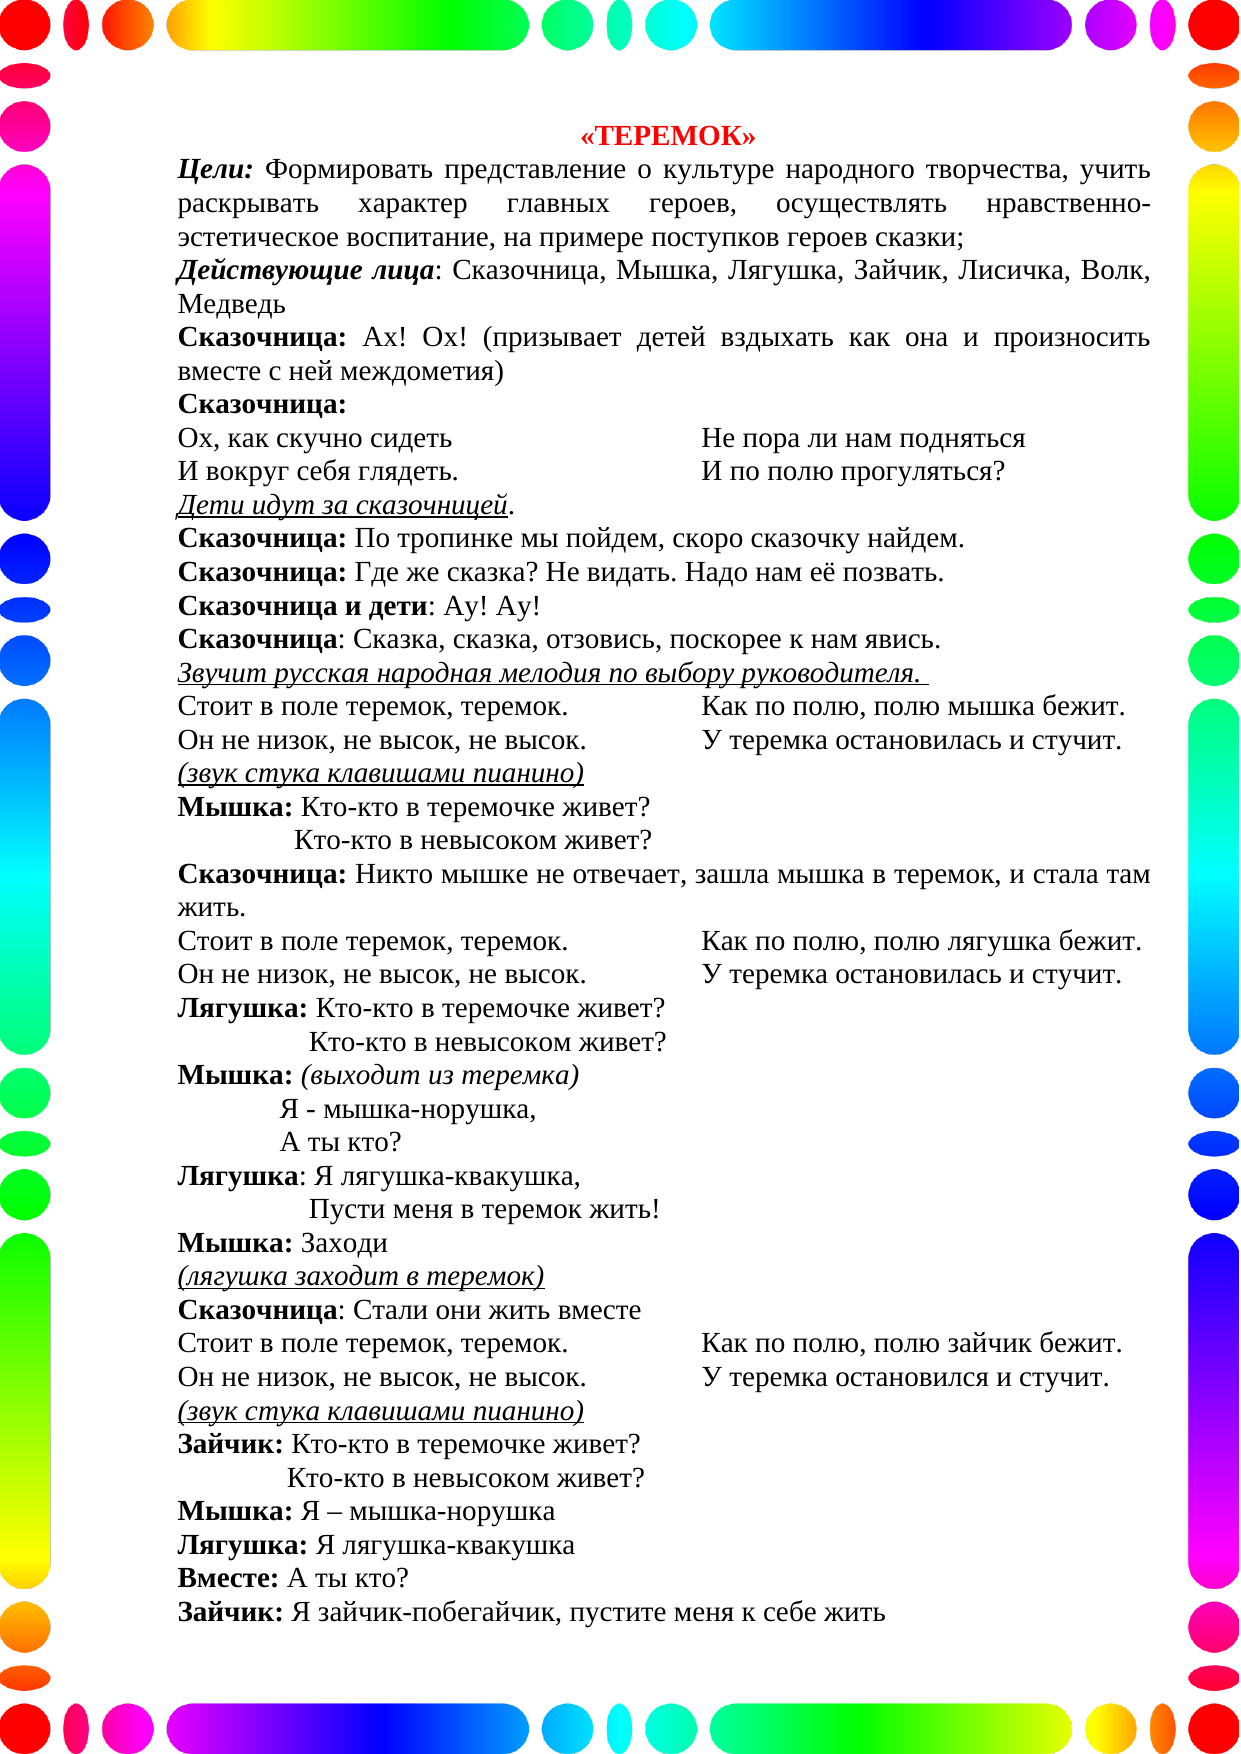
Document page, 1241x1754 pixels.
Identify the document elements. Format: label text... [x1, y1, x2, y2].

text (звук стука клавишами пианино) [177, 755, 1152, 789]
text А ты кто? [177, 1124, 1152, 1158]
text Сказочница: По тропинке мы пойдем, скоро сказочку найдем. [177, 521, 1152, 554]
text У теремка остановился и стучит. [701, 1359, 1152, 1393]
text Он не низок, не высок, не высок. [177, 1359, 627, 1393]
text Стоит в поле теремок, теремок. [177, 1326, 627, 1359]
text У теремка остановилась и стучит. [701, 722, 1152, 755]
text И вокруг себя глядеть. [177, 453, 627, 487]
text Стоит в поле теремок, теремок. [177, 923, 627, 957]
text Он не низок, не высок, не высок. [177, 957, 627, 990]
text Как по полю, полю лягушка бежит. [701, 923, 1152, 957]
text Мышка: Заходи [177, 1225, 1152, 1258]
text Цели: Формировать представление о культуре народного творчества, учить раскрывать характер главных героев, осуществлять нравственно-эстетическое воспитание, на примере поступков героев сказки; [177, 152, 1152, 252]
text Кто-кто в невысоком живет? [177, 1460, 1152, 1493]
text Стоит в поле теремок, теремок. [177, 688, 627, 722]
text Сказочница: Никто мышке не отвечает, зашла мышка в теремок, и стала там жить. [177, 856, 1152, 923]
text Сказочница: Ах! Ох! (призывает детей вздыхать как она и произносить вместе с ней междометия) [177, 319, 1152, 386]
text Дети идут за сказочницей. [177, 487, 1152, 521]
text Лягушка: Я лягушка-квакушка [177, 1527, 1152, 1560]
text Сказочница и дети: Ау! Ау! [177, 588, 1152, 621]
text Не пора ли нам подняться [701, 420, 1152, 453]
text Действующие лица: Сказочница, Мышка, Лягушка, Зайчик, Лисичка, Волк, Медведь [177, 252, 1152, 319]
picture [0, 0, 1239, 1754]
text Зайчик: Я зайчик-побегайчик, пустите меня к себе жить [177, 1594, 1152, 1627]
text Сказочница: [177, 386, 1152, 420]
text Как по полю, полю мышка бежит. [701, 688, 1152, 722]
text Мышка: Я – мышка-норушка [177, 1493, 1152, 1527]
text Я - мышка-норушка, [177, 1091, 1152, 1124]
text У теремка остановилась и стучит. [701, 957, 1152, 990]
text (лягушка заходит в теремок) [177, 1258, 1152, 1292]
text «ТЕРЕМОК» [177, 118, 1152, 152]
text И по полю прогуляться? [701, 453, 1152, 487]
text Пусти меня в теремок жить! [177, 1191, 1152, 1225]
text Мышка: Кто-кто в теремочке живет? [177, 789, 1152, 822]
text Лягушка: Я лягушка-квакушка, [177, 1158, 1152, 1191]
text (звук стука клавишами пианино) [177, 1393, 1152, 1426]
text Сказочница: Где же сказка? Не видать. Надо нам её позвать. [177, 554, 1152, 588]
text Зайчик: Кто-кто в теремочке живет? [177, 1426, 1152, 1460]
text Мышка: (выходит из теремка) [177, 1057, 1152, 1091]
text Он не низок, не высок, не высок. [177, 722, 627, 755]
text Как по полю, полю зайчик бежит. [701, 1326, 1152, 1359]
text Кто-кто в невысоком живет? [177, 822, 1152, 856]
text Ох, как скучно сидеть [177, 420, 627, 453]
text Сказочница: Сказка, сказка, отзовись, поскорее к нам явись. [177, 621, 1152, 655]
text Сказочница: Стали они жить вместе [177, 1292, 1152, 1326]
text Кто-кто в невысоком живет? [177, 1024, 1152, 1057]
text Лягушка: Кто-кто в теремочке живет? [177, 990, 1152, 1024]
text Звучит русская народная мелодия по выбору руководителя. [177, 655, 1152, 688]
text Вместе: А ты кто? [177, 1560, 1152, 1594]
